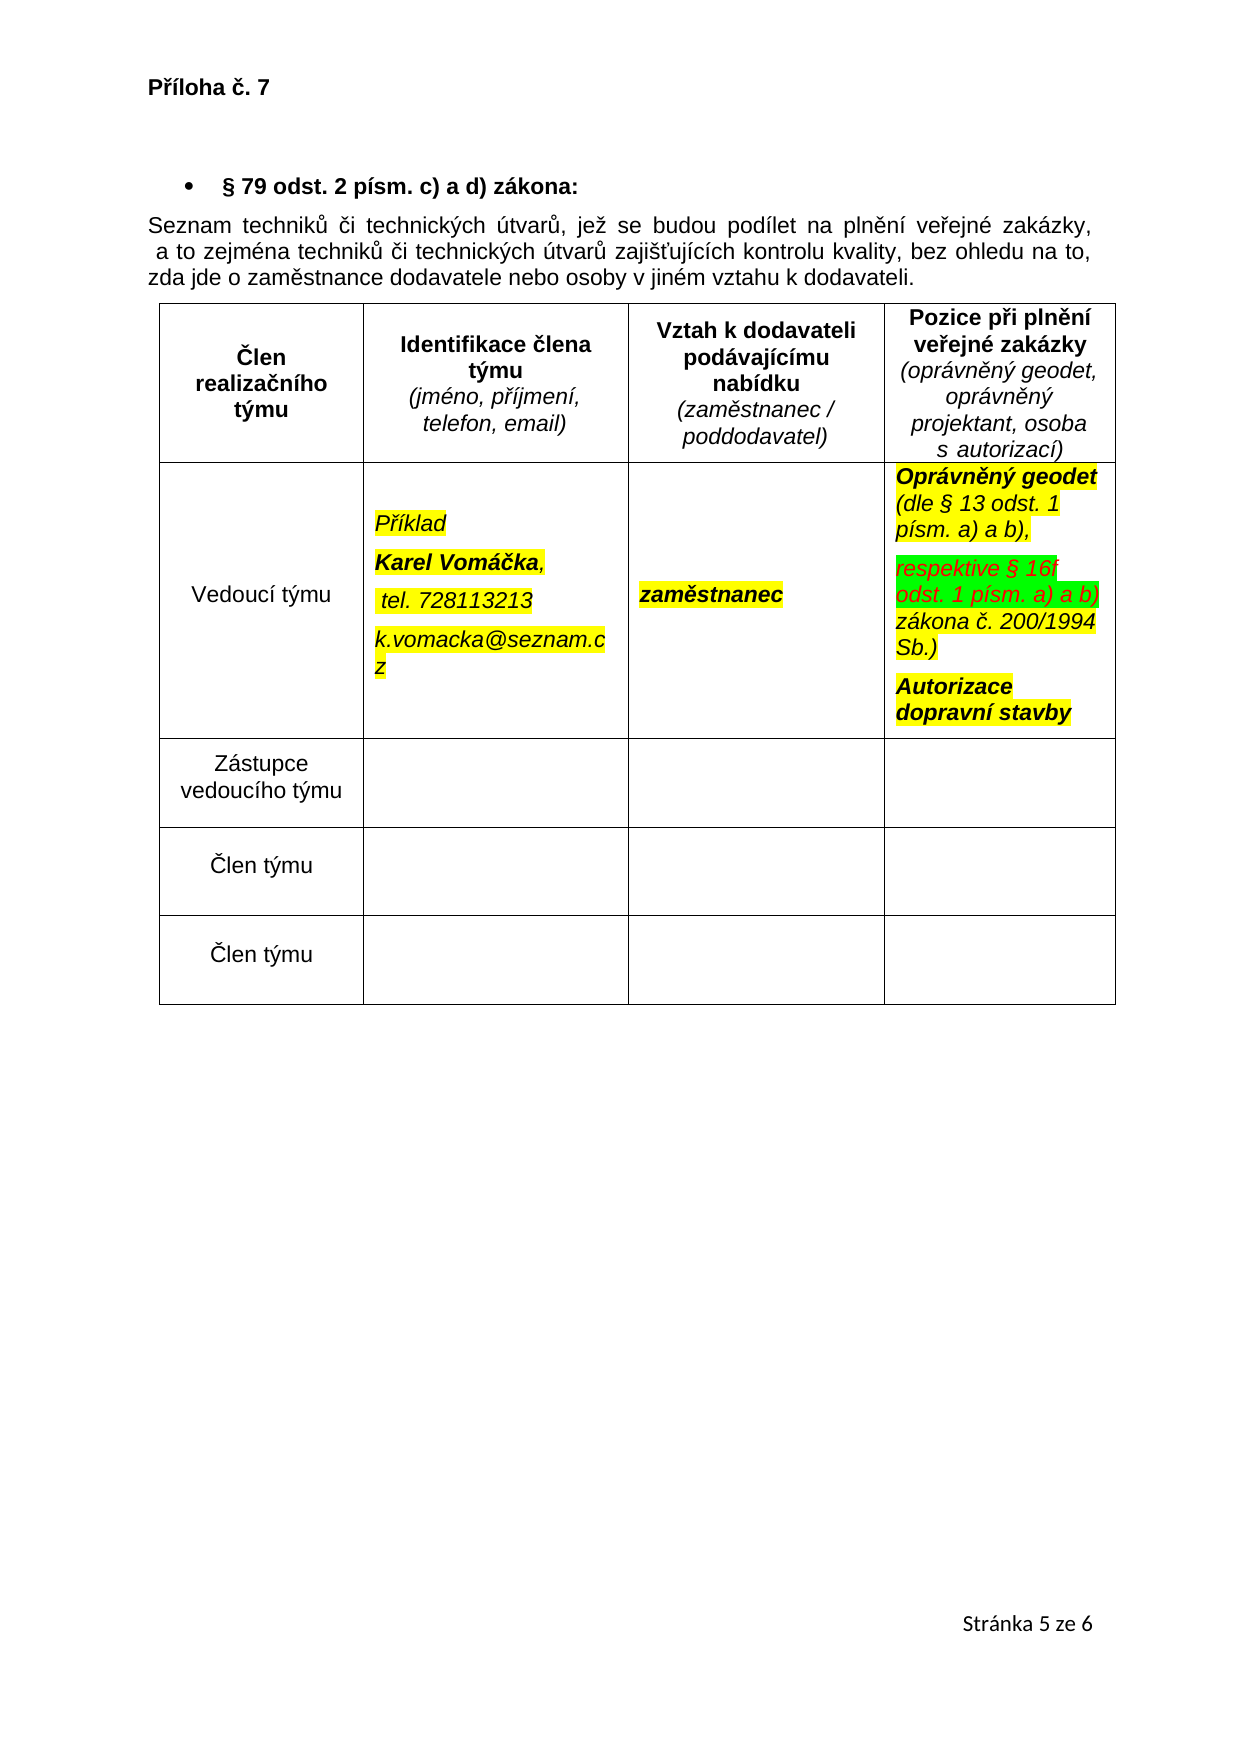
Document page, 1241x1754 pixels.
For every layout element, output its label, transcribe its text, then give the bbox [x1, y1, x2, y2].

table_cell [885, 739, 1115, 827]
table_cell [885, 828, 1115, 915]
table_cell [629, 916, 884, 1004]
text Seznam techniků či technických útvarů, jež se budou podílet na plnění veřejné zakázky, a to zejména techniků či technických útvarů zajišťujících kontrolu kvality, bez ohledu na to, zda jde o zaměstnance dodavatele nebo osoby v jiném vztahu k dodavateli. [148, 212, 1093, 291]
table_cell zaměstnanec [629, 463, 884, 738]
table_header Identifikace člena týmu (jméno, příjmení, telefon, email) [364, 304, 628, 462]
table_cell Člen týmu [160, 916, 363, 1004]
table_header Vztah k dodavateli podávajícímu nabídku (zaměstnanec / poddodavatel) [629, 304, 884, 462]
table_cell Vedoucí týmu [160, 463, 363, 738]
table_header Pozice při plnění veřejné zakázky (oprávněný geodet, oprávněný projektant, osoba s autorizací) [885, 304, 1115, 462]
table_cell [364, 739, 628, 827]
table_cell Zástupce vedoucího týmu [160, 739, 363, 827]
table_cell Příklad Karel Vomáčka, tel. 728113213 k.vomacka@seznam.cz [364, 463, 628, 738]
table_cell [364, 916, 628, 1004]
table_cell Člen týmu [160, 828, 363, 915]
table_cell [629, 828, 884, 915]
table_cell [364, 828, 628, 915]
table_header Člen realizačního týmu [160, 304, 363, 462]
table_cell [629, 739, 884, 827]
text § 79 odst. 2 písm. c) a d) zákona: [185, 173, 1093, 199]
table_cell Oprávněný geodet (dle § 13 odst. 1 písm. a) a b), respektive § 16f odst. 1 písm. a) a b) zákona č. 200/1994 Sb.) Autorizace dopravní stavby [885, 463, 1115, 738]
table_cell [885, 916, 1115, 1004]
